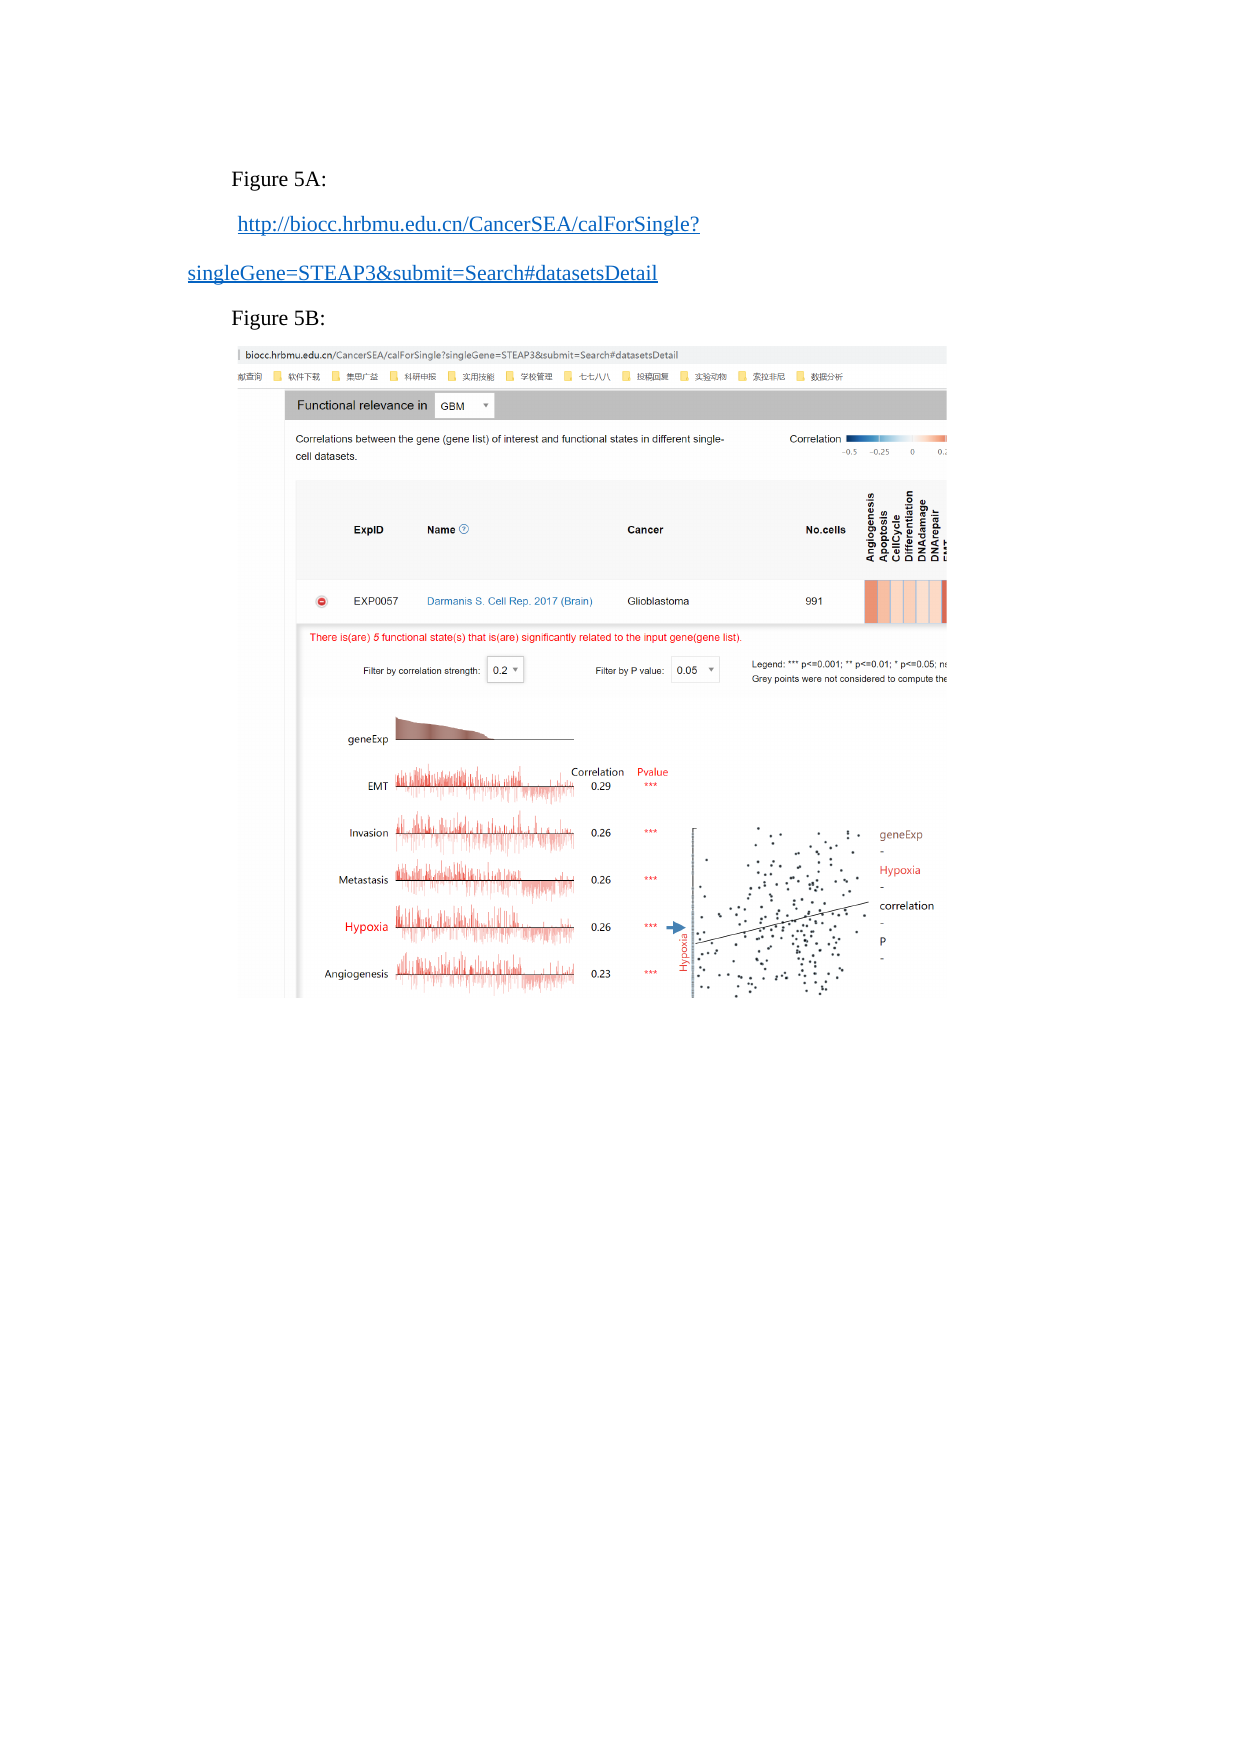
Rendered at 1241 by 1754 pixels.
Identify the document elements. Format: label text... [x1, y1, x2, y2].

text Figure 5A: [187, 162, 1053, 194]
text Figure 5B: [187, 301, 1053, 333]
picture [237, 346, 947, 998]
text http://biocc.hrbmu.edu.cn/CancerSEA/calForSingle?singleGene=STEAP3&submit=Search#datasetsDetail [187, 207, 1053, 288]
